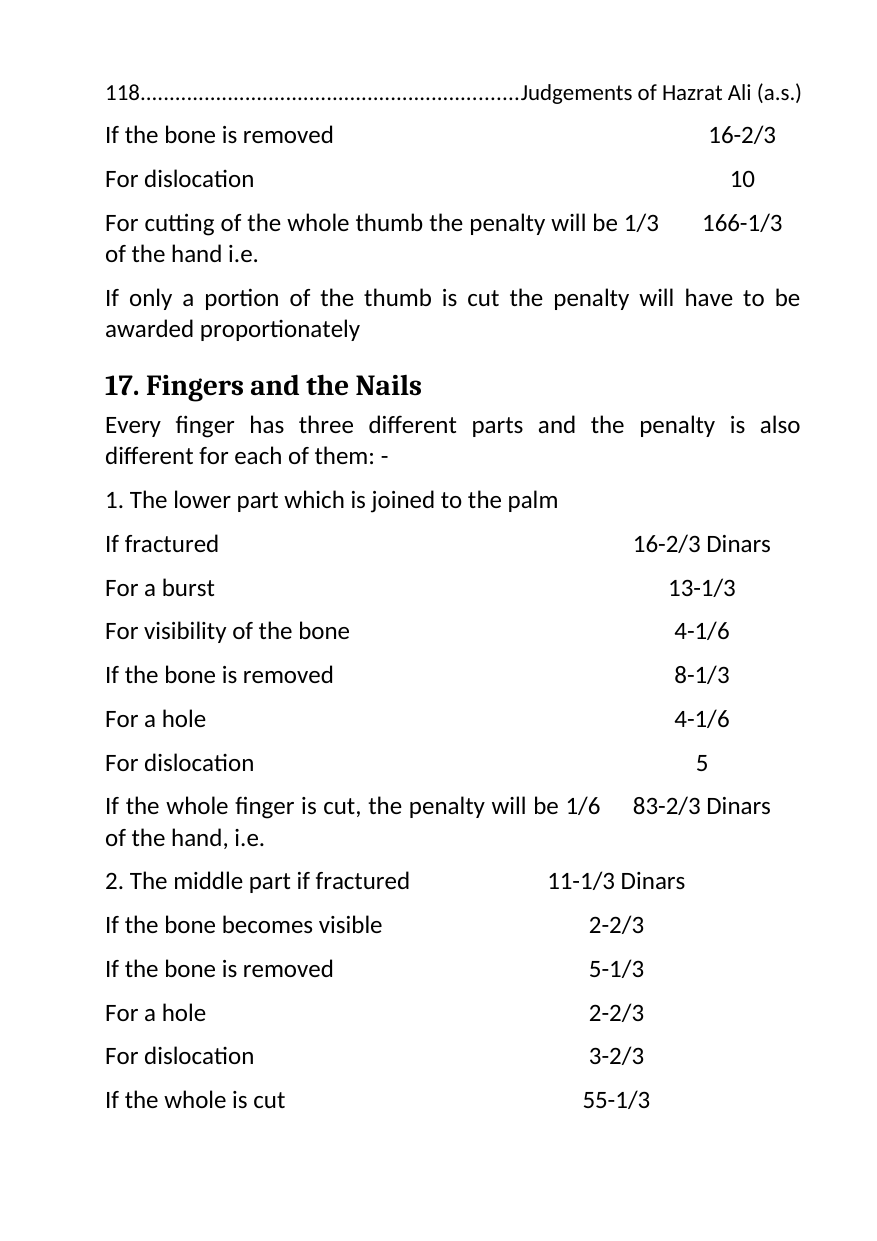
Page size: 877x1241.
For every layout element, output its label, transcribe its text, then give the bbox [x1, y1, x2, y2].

table_cell 11-1/3 Dinars [442, 865, 791, 908]
table_cell 10 [671, 163, 813, 206]
table_cell 2-2/3 [442, 996, 791, 1040]
table_cell 5-1/3 [442, 952, 791, 996]
table_cell If the bone is removed [94, 952, 442, 996]
text 1. The lower part which is joined to the palm [105, 483, 802, 515]
table_header If fractured [94, 527, 613, 571]
table_header 16-2/3 Dinars [613, 527, 791, 571]
text Every finger has three different parts and the penalty is also different for each of them: - [105, 408, 802, 471]
table_cell If the bone is removed [94, 659, 613, 702]
table_cell 4-1/6 [613, 615, 791, 658]
table_cell 2. The middle part if fractured [94, 865, 442, 908]
table_cell 3-2/3 [442, 1040, 791, 1083]
table_cell 5 [613, 746, 791, 790]
table_cell If the bone is removed [94, 119, 671, 162]
table_cell For cutting of the whole thumb the penalty will be 1/3 of the hand i.e. [94, 206, 671, 281]
table_cell For a hole [94, 996, 442, 1040]
table_cell 2-2/3 [442, 909, 791, 952]
table_cell If the bone becomes visible [94, 909, 442, 952]
table_cell If the whole is cut [94, 1084, 442, 1127]
table_cell 8-1/3 [613, 659, 791, 702]
table_cell For a burst [94, 571, 613, 615]
table_cell 55-1/3 [442, 1084, 791, 1127]
table_cell For dislocation [94, 1040, 442, 1083]
table_cell 13-1/3 [613, 571, 791, 615]
table_cell For a hole [94, 702, 613, 746]
table_cell 83-2/3 Dinars [613, 790, 791, 865]
table_cell For dislocation [94, 746, 613, 790]
subtitle 17. Fingers and the Nails [105, 369, 802, 402]
table_cell If the whole finger is cut, the penalty will be 1/6 of the hand, i.e. [94, 790, 613, 865]
table_cell For dislocation [94, 163, 671, 206]
table_cell For visibility of the bone [94, 615, 613, 658]
table_cell 4-1/6 [613, 702, 791, 746]
table_cell 166-1/3 [671, 206, 813, 281]
text If only a portion of the thumb is cut the penalty will have to be awarded proportionately [105, 281, 802, 344]
table_cell 16-2/3 [671, 119, 813, 162]
